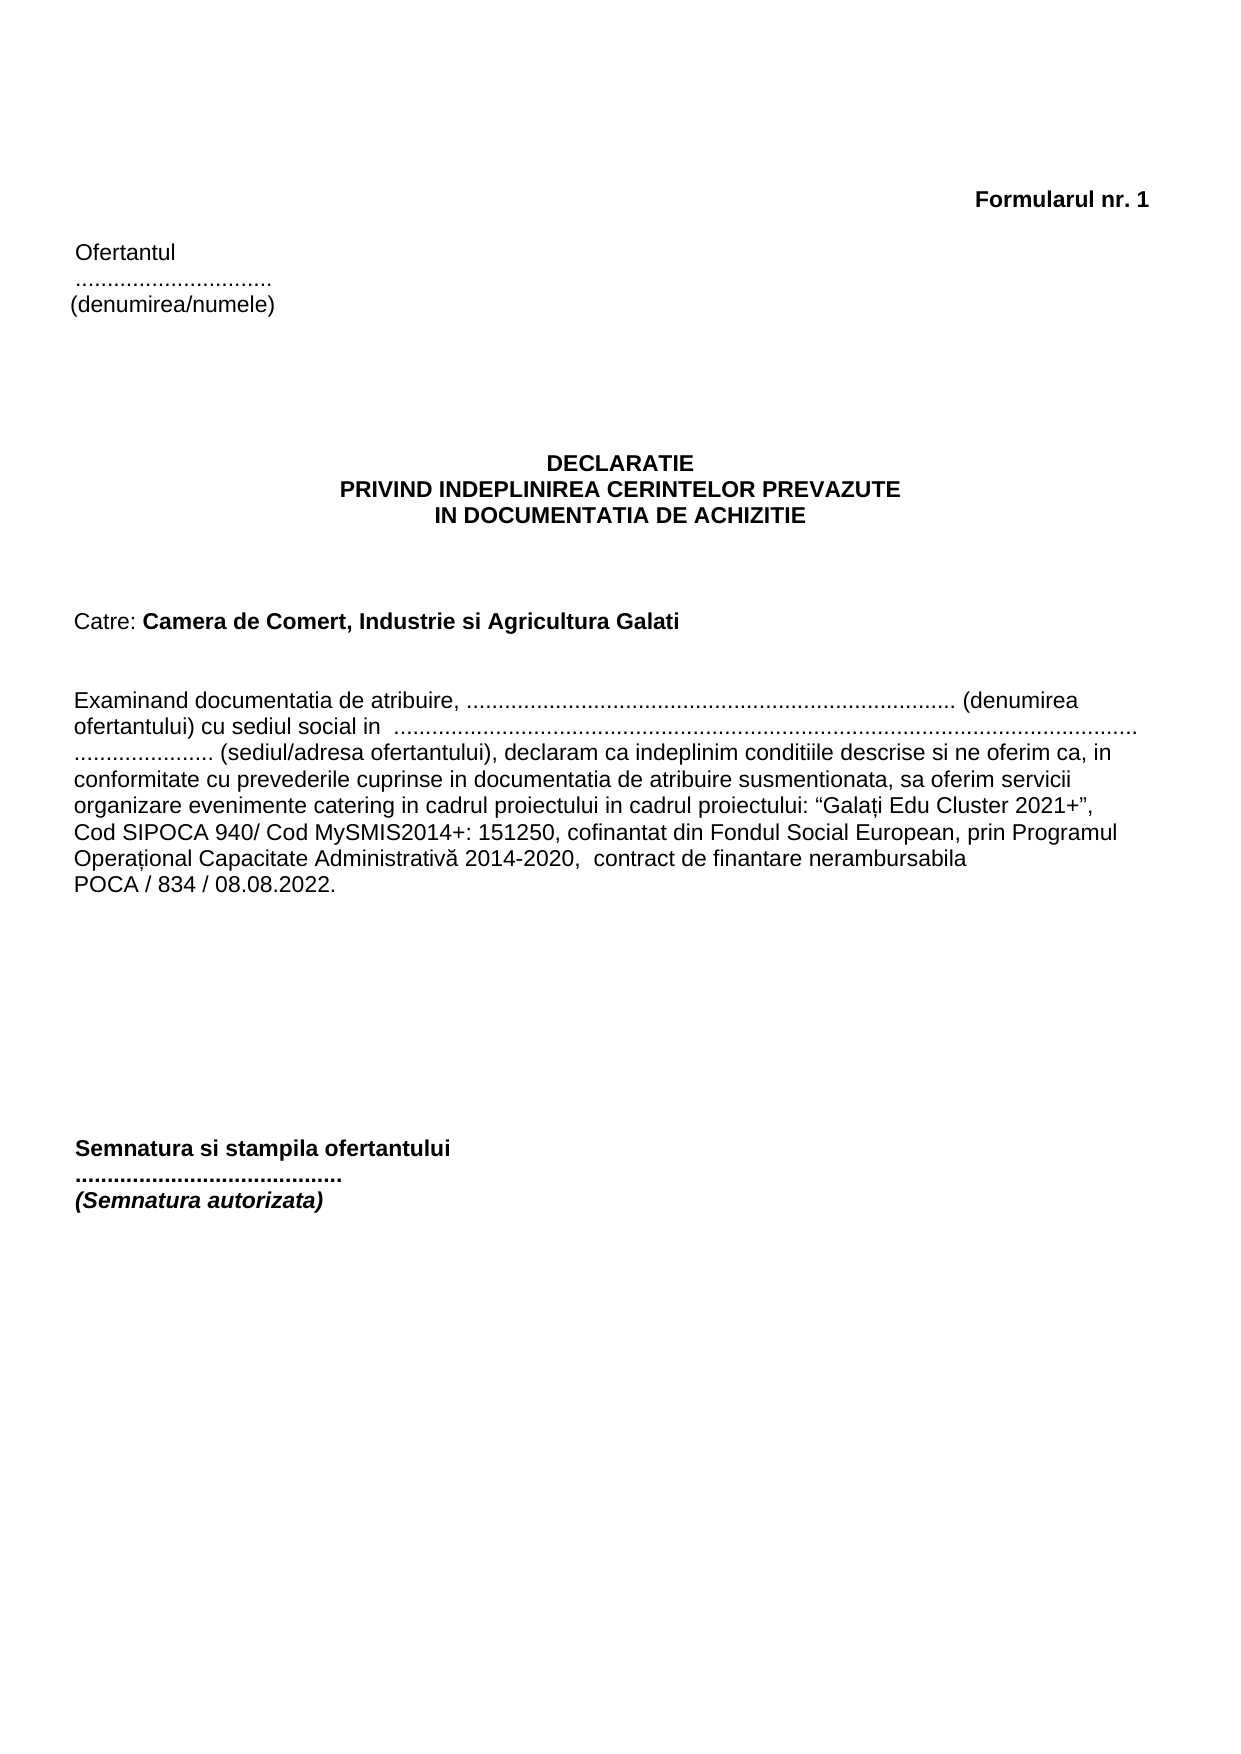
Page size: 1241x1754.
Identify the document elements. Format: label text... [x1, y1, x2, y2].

text ...................... (sediul/adresa ofertantului), declaram ca indeplinim conditiile descrise si ne oferim ca, in [0, 739, 1240, 766]
text ............................... [0, 265, 1240, 291]
text ofertantului) cu sediul social in ..................................................................................................................... [0, 713, 1240, 739]
text .......................................... [0, 1161, 1240, 1187]
text Cod SIPOCA 940/ Cod MySMIS2014+: 151250, cofinantat din Fondul Social European, prin Programul [74, 818, 1240, 845]
text POCA / 834 / 08.08.2022. [74, 871, 1240, 897]
text Semnatura si stampila ofertantului [0, 1135, 1240, 1161]
text Formularul nr. 1 [900, 186, 1240, 212]
text DECLARATIE [0, 449, 1240, 476]
text organizare evenimente catering in cadrul proiectului in cadrul proiectului: “Galați Edu Cluster 2021+”, [74, 792, 1240, 818]
text Operațional Capacitate Administrativă 2014-2020, contract de finantare nerambursabila [74, 845, 1240, 871]
text Ofertantul [0, 239, 1240, 265]
text IN DOCUMENTATIA DE ACHIZITIE [0, 502, 1240, 528]
text (Semnatura autorizata) [0, 1187, 1240, 1214]
text (denumirea/numele) [0, 291, 1240, 318]
text Examinand documentatia de atribuire, ............................................................................. (denumirea [0, 687, 1240, 713]
text conformitate cu prevederile cuprinse in documentatia de atribuire susmentionata, sa oferim servicii [0, 766, 1240, 792]
text Catre: Camera de Comert, Industrie si Agricultura Galati [0, 608, 1240, 634]
text PRIVIND INDEPLINIREA CERINTELOR PREVAZUTE [0, 476, 1240, 502]
